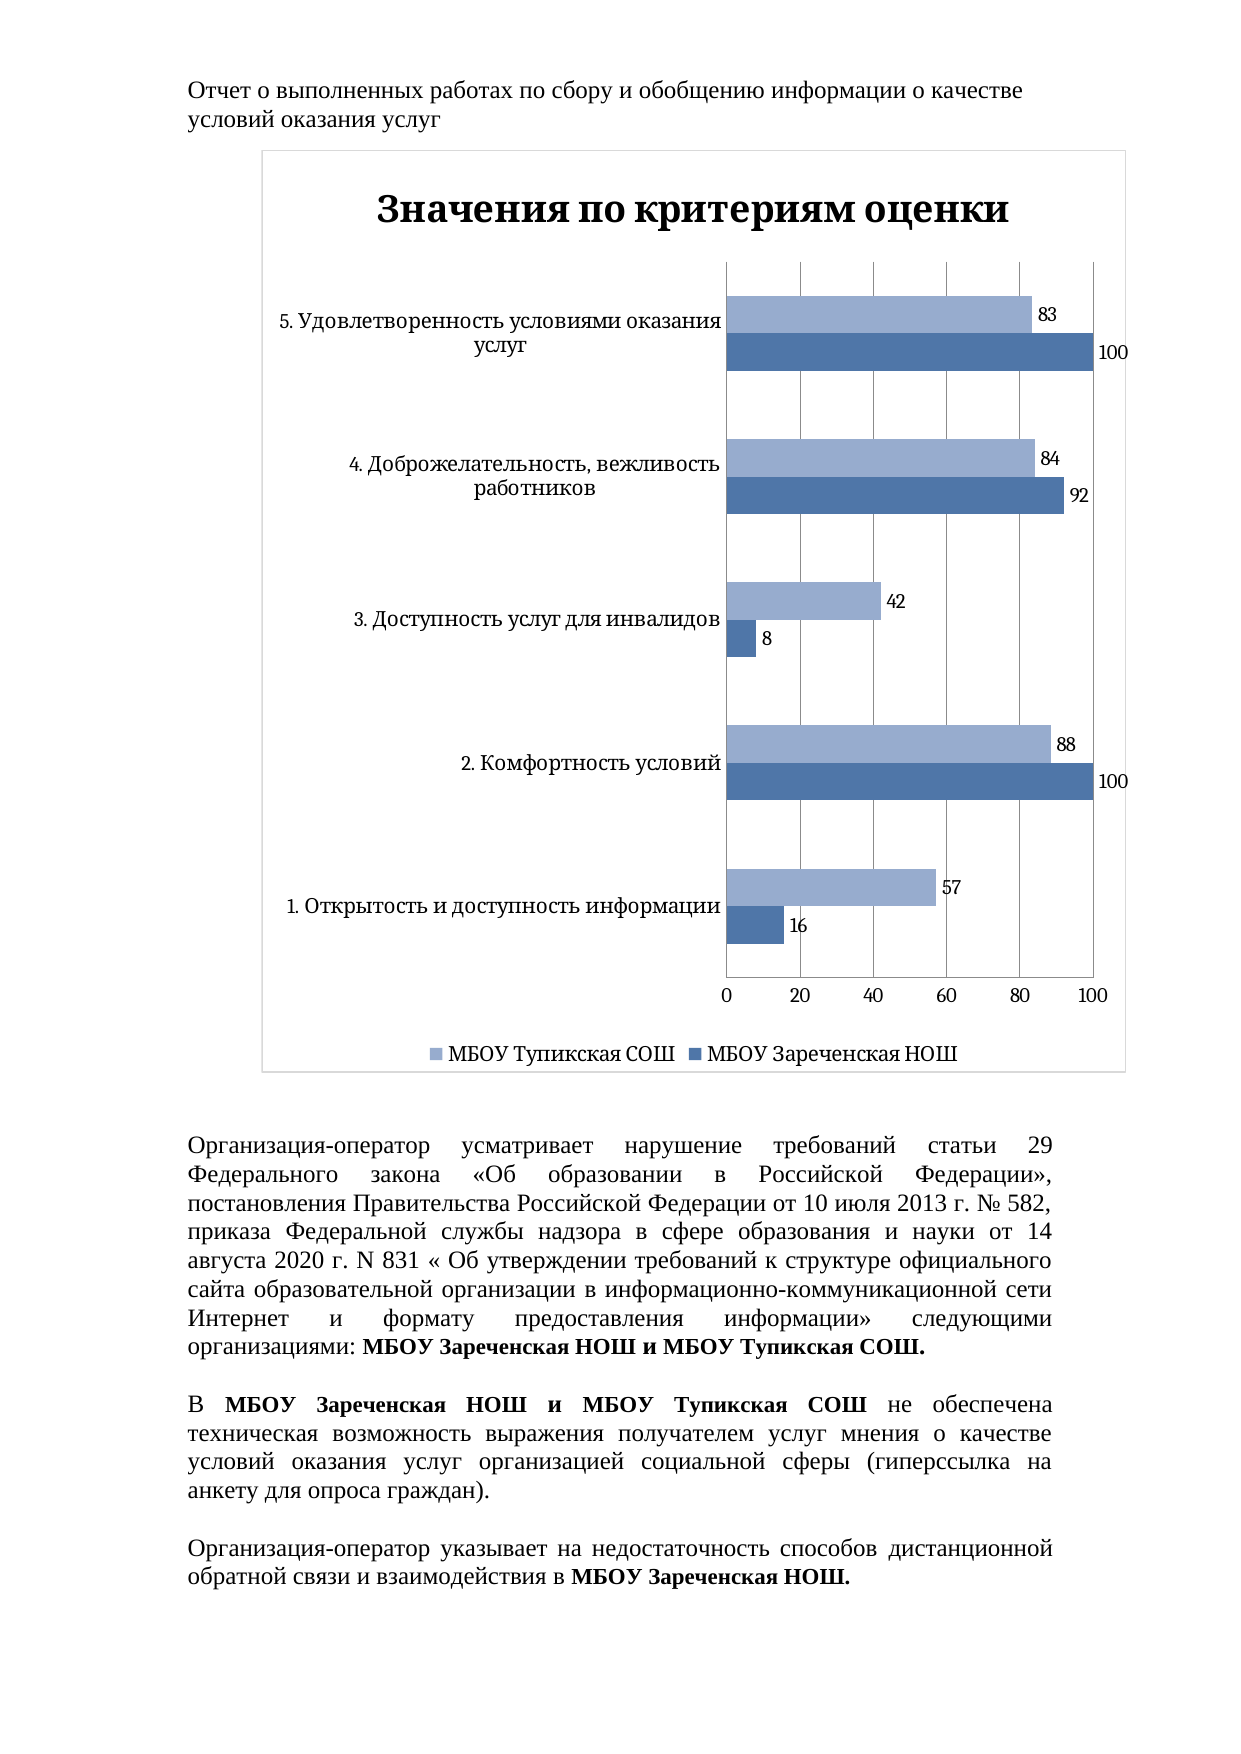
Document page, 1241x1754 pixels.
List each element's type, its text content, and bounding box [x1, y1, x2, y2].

text В МБОУ Зареченская НОШ и МБОУ Тупикская СОШ не обеспечена техническая возможность выражения получателем услуг мнения о качестве условий оказания услуг организацией социальной сферы (гиперссылка на анкету для опроса граждан). [187, 1389, 1053, 1504]
text Организация-оператор указывает на недостаточность способов дистанционной обратной связи и взаимодействия в МБОУ Зареченская НОШ. [187, 1533, 1053, 1590]
text Организация-оператор усматривает нарушение требований статьи 29 Федерального закона «Об образовании в Российской Федерации», постановления Правительства Российской Федерации от 10 июля 2013 г. № 582, приказа Федеральной службы надзора в сфере образования и науки от 14 августа 2020 г. N 831 « Об утверждении требований к структуре официального сайта образовательной организации в информационно-коммуникационной сети Интернет и формату предоставления информации» следующими организациями: МБОУ Зареченская НОШ и МБОУ Тупикская СОШ. [187, 1130, 1053, 1360]
